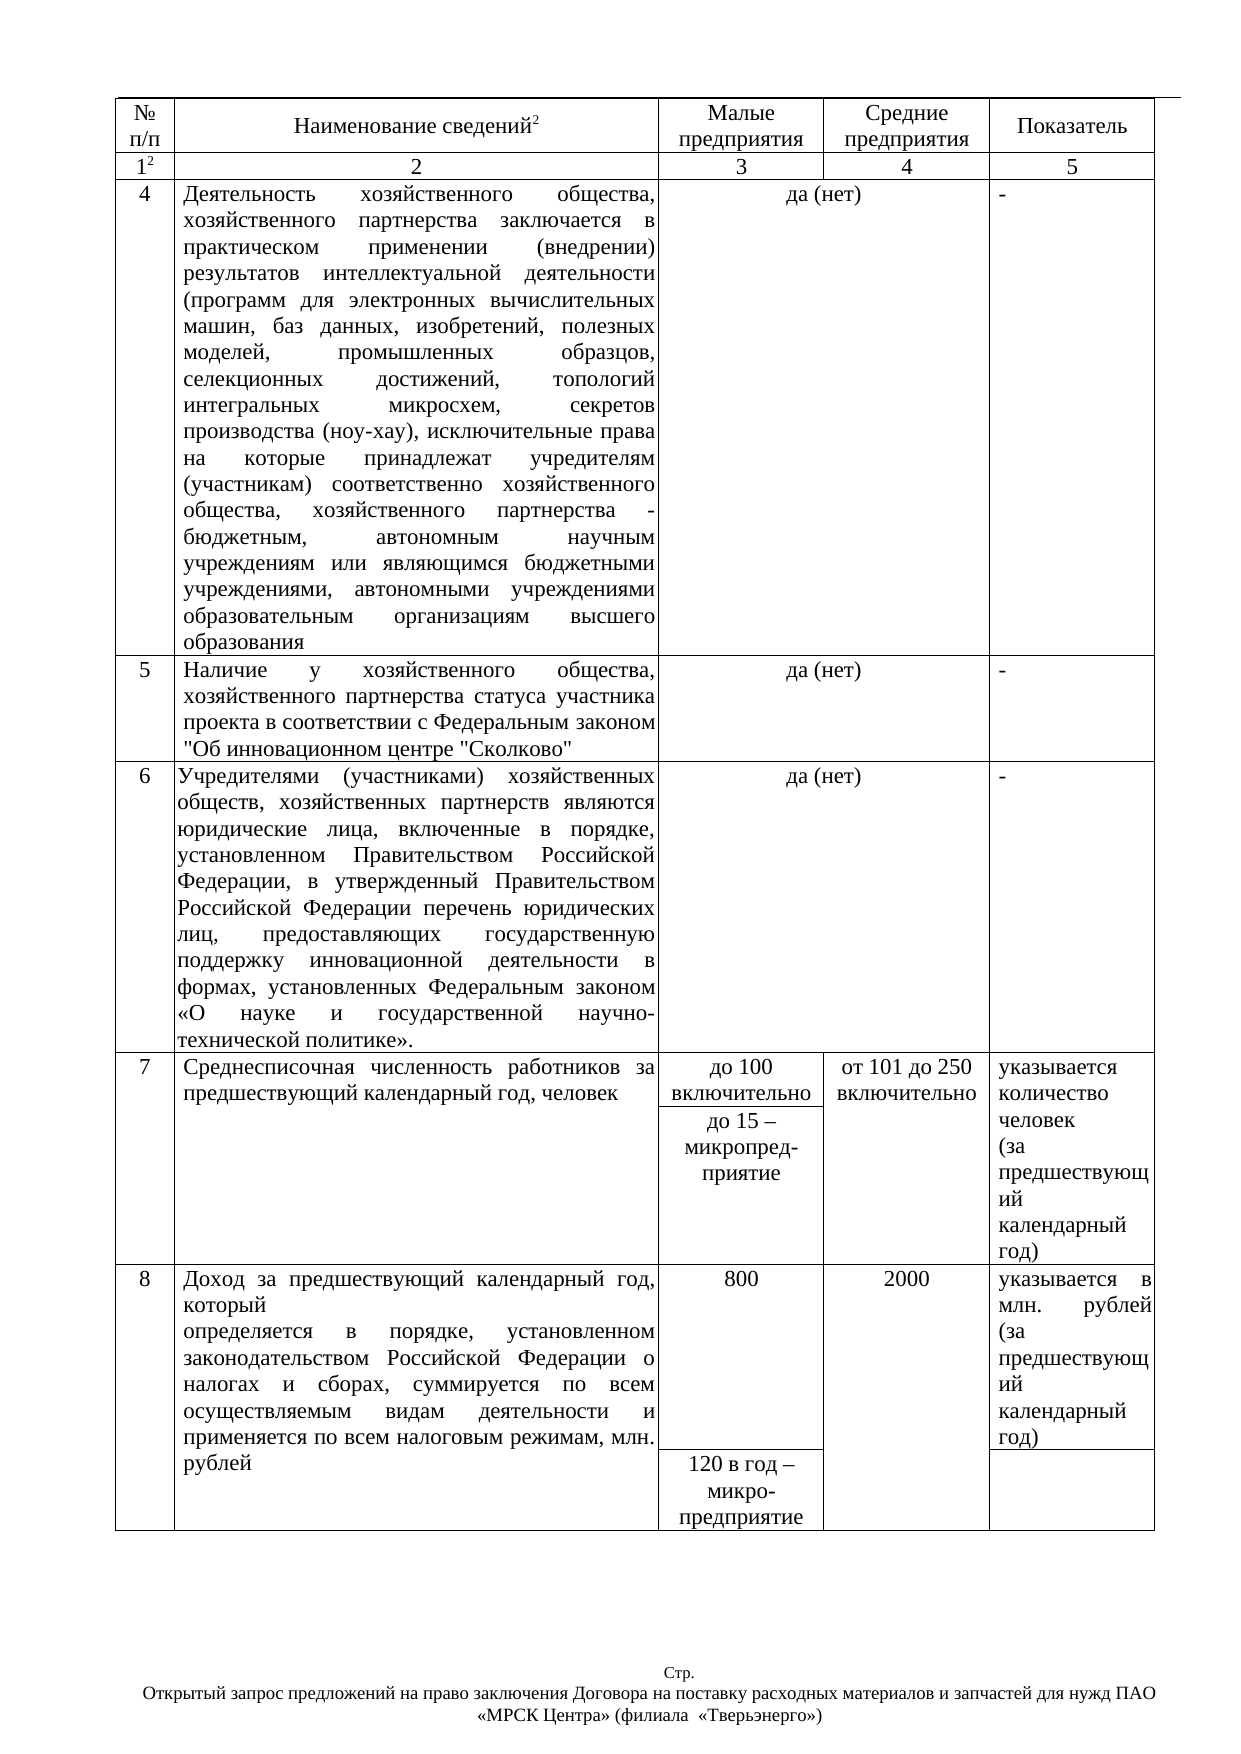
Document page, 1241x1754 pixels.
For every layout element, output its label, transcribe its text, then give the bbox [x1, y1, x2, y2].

table_cell - [990, 180, 1154, 654]
table_cell Доход за предшествующий календарный год, который определяется в порядке, установленном законодательством Российской Федерации о налогах и сборах, суммируется по всем осуществляемым видам деятельности и применяется по всем налоговым режимам, млн. рублей [175, 1265, 658, 1529]
table_header Малые предприятия [659, 99, 823, 152]
table_cell 5 [990, 153, 1154, 179]
table_cell 2 [175, 153, 658, 179]
table_cell Среднесписочная численность работников за предшествующий календарный год, человек [175, 1053, 658, 1264]
table_cell Учредителями (участниками) хозяйственных обществ, хозяйственных партнерств являются юридические лица, включенные в порядке, установленном Правительством Российской Федерации, в утвержденный Правительством Российской Федерации перечень юридических лиц, предоставляющих государственную поддержку инновационной деятельности в формах, установленных Федеральным законом «О науке и государственной научно-технической политике». [175, 762, 658, 1052]
table_header Наименование сведений2 [175, 99, 658, 152]
table_cell [990, 1450, 1154, 1529]
table_cell да (нет) [659, 180, 989, 654]
table_cell 6 [116, 762, 174, 1052]
table_cell 8 [116, 1265, 174, 1529]
table_header № п/п [116, 99, 174, 152]
table_cell 4 [824, 153, 989, 179]
table_cell указывается в млн. рублей (за предшествующий календарный год) [990, 1265, 1154, 1449]
table_cell 12 [116, 153, 174, 179]
table_cell да (нет) [659, 656, 989, 761]
table_cell 3 [659, 153, 823, 179]
table_cell 7 [116, 1053, 174, 1264]
table_cell - [990, 762, 1154, 1052]
table_header Показатель [990, 99, 1154, 152]
table_header Средние предприятия [824, 99, 989, 152]
table_cell 2000 [824, 1265, 989, 1529]
table_cell до 100 включительно [659, 1053, 823, 1106]
table_cell - [990, 656, 1154, 761]
table_cell от 101 до 250 включительно [824, 1053, 989, 1264]
table_cell 5 [116, 656, 174, 761]
table_cell Наличие у хозяйственного общества, хозяйственного партнерства статуса участника проекта в соответствии с Федеральным законом "Об инновационном центре "Сколково" [175, 656, 658, 761]
table_cell 800 [659, 1265, 823, 1449]
table_cell 4 [116, 180, 174, 654]
table_cell до 15 – микропредприятие [659, 1107, 823, 1264]
table_cell Деятельность хозяйственного общества, хозяйственного партнерства заключается в практическом применении (внедрении) результатов интеллектуальной деятельности (программ для электронных вычислительных машин, баз данных, изобретений, полезных моделей, промышленных образцов, селекционных достижений, топологий интегральных микросхем, секретов производства (ноу-хау), исключительные права на которые принадлежат учредителям (участникам) соответственно хозяйственного общества, хозяйственного партнерства - бюджетным, автономным научным учреждениям или являющимся бюджетными учреждениями, автономными учреждениями образовательным организациям высшего образования [175, 180, 658, 654]
table_cell указывается количество человек (за предшествующий календарный год) [990, 1053, 1154, 1264]
table_cell 120 в год – микропредприятие [659, 1450, 823, 1529]
table_cell да (нет) [659, 762, 989, 1052]
